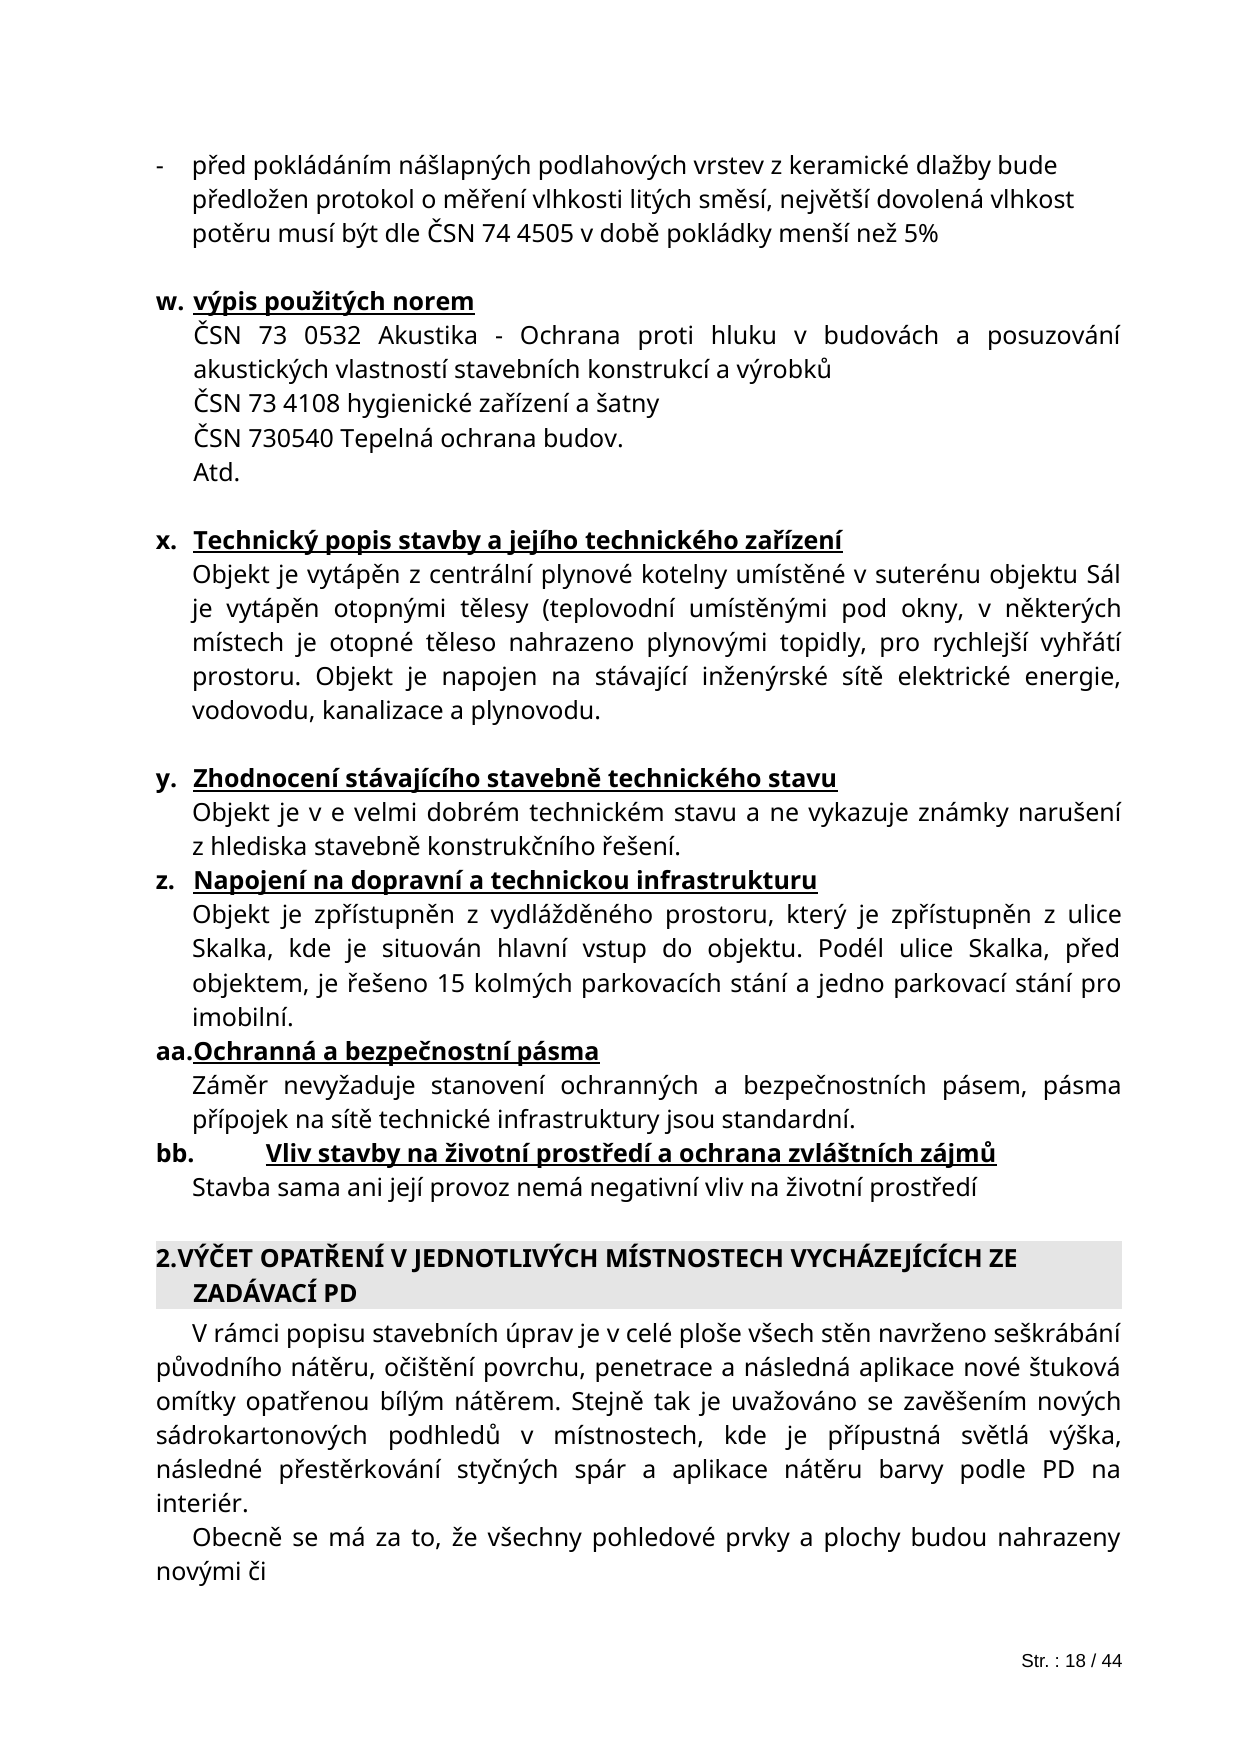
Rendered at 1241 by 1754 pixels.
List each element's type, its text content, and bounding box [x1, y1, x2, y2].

text Objekt je vytápěn z centrální plynové kotelny umístěné v suterénu objektu Sál je vytápěn otopnými tělesy (teplovodní umístěnými pod okny, v některých místech je otopné těleso nahrazeno plynovými topidly, pro rychlejší vyhřátí prostoru. Objekt je napojen na stávající inženýrské sítě elektrické energie, vodovodu, kanalizace a plynovodu. [192, 556, 1122, 727]
list Zhodnocení stávajícího stavebně technického stavu [156, 761, 1122, 795]
text Objekt je zpřístupněn z vydlážděného prostoru, který je zpřístupněn z ulice Skalka, kde je situován hlavní vstup do objektu. Podél ulice Skalka, před objektem, je řešeno 15 kolmých parkovacích stání a jedno parkovací stání pro imobilní. [192, 897, 1122, 1033]
text Stavba sama ani její provoz nemá negativní vliv na životní prostředí [156, 1169, 1122, 1204]
list Ochranná a bezpečnostní pásma [156, 1033, 1122, 1067]
text Objekt je v e velmi dobrém technickém stavu a ne vykazuje známky narušení z hlediska stavebně konstrukčního řešení. [192, 795, 1122, 863]
list Vliv stavby na životní prostředí a ochrana zvláštních zájmů [156, 1136, 1122, 1169]
text ČSN 73 0532 Akustika - Ochrana proti hluku v budovách a posuzování akustických vlastností stavebních konstrukcí a výrobků [193, 318, 1122, 386]
list Technický popis stavby a jejího technického zařízení [156, 522, 1122, 556]
text Atd. [193, 454, 1122, 488]
text ČSN 73 4108 hygienické zařízení a šatny [193, 386, 1122, 420]
text - před pokládáním nášlapných podlahových vrstev z keramické dlažby bude předložen protokol o měření vlhkosti litých směsí, největší dovolená vlhkost potěru musí být dle ČSN 74 4505 v době pokládky menší než 5% [156, 148, 1122, 250]
list Napojení na dopravní a technickou infrastrukturu [156, 863, 1122, 897]
list výpis použitých norem [156, 284, 1122, 318]
text Obecně se má za to, že všechny pohledové prvky a plochy budou nahrazeny novými či [156, 1520, 1122, 1588]
text Záměr nevyžaduje stanovení ochranných a bezpečnostních pásem, pásma přípojek na sítě technické infrastruktury jsou standardní. [192, 1067, 1122, 1136]
list Výčet opatření v jednotlivých místnostech vycházejících ze zadávací PD [156, 1241, 1122, 1309]
text ČSN 730540 Tepelná ochrana budov. [193, 420, 1122, 454]
text V rámci popisu stavebních úprav je v celé ploše všech stěn navrženo seškrábání původního nátěru, očištění povrchu, penetrace a následná aplikace nové štuková omítky opatřenou bílým nátěrem. Stejně tak je uvažováno se zavěšením nových sádrokartonových podhledů v místnostech, kde je přípustná světlá výška, následné přestěrkování styčných spár a aplikace nátěru barvy podle PD na interiér. [156, 1316, 1122, 1520]
